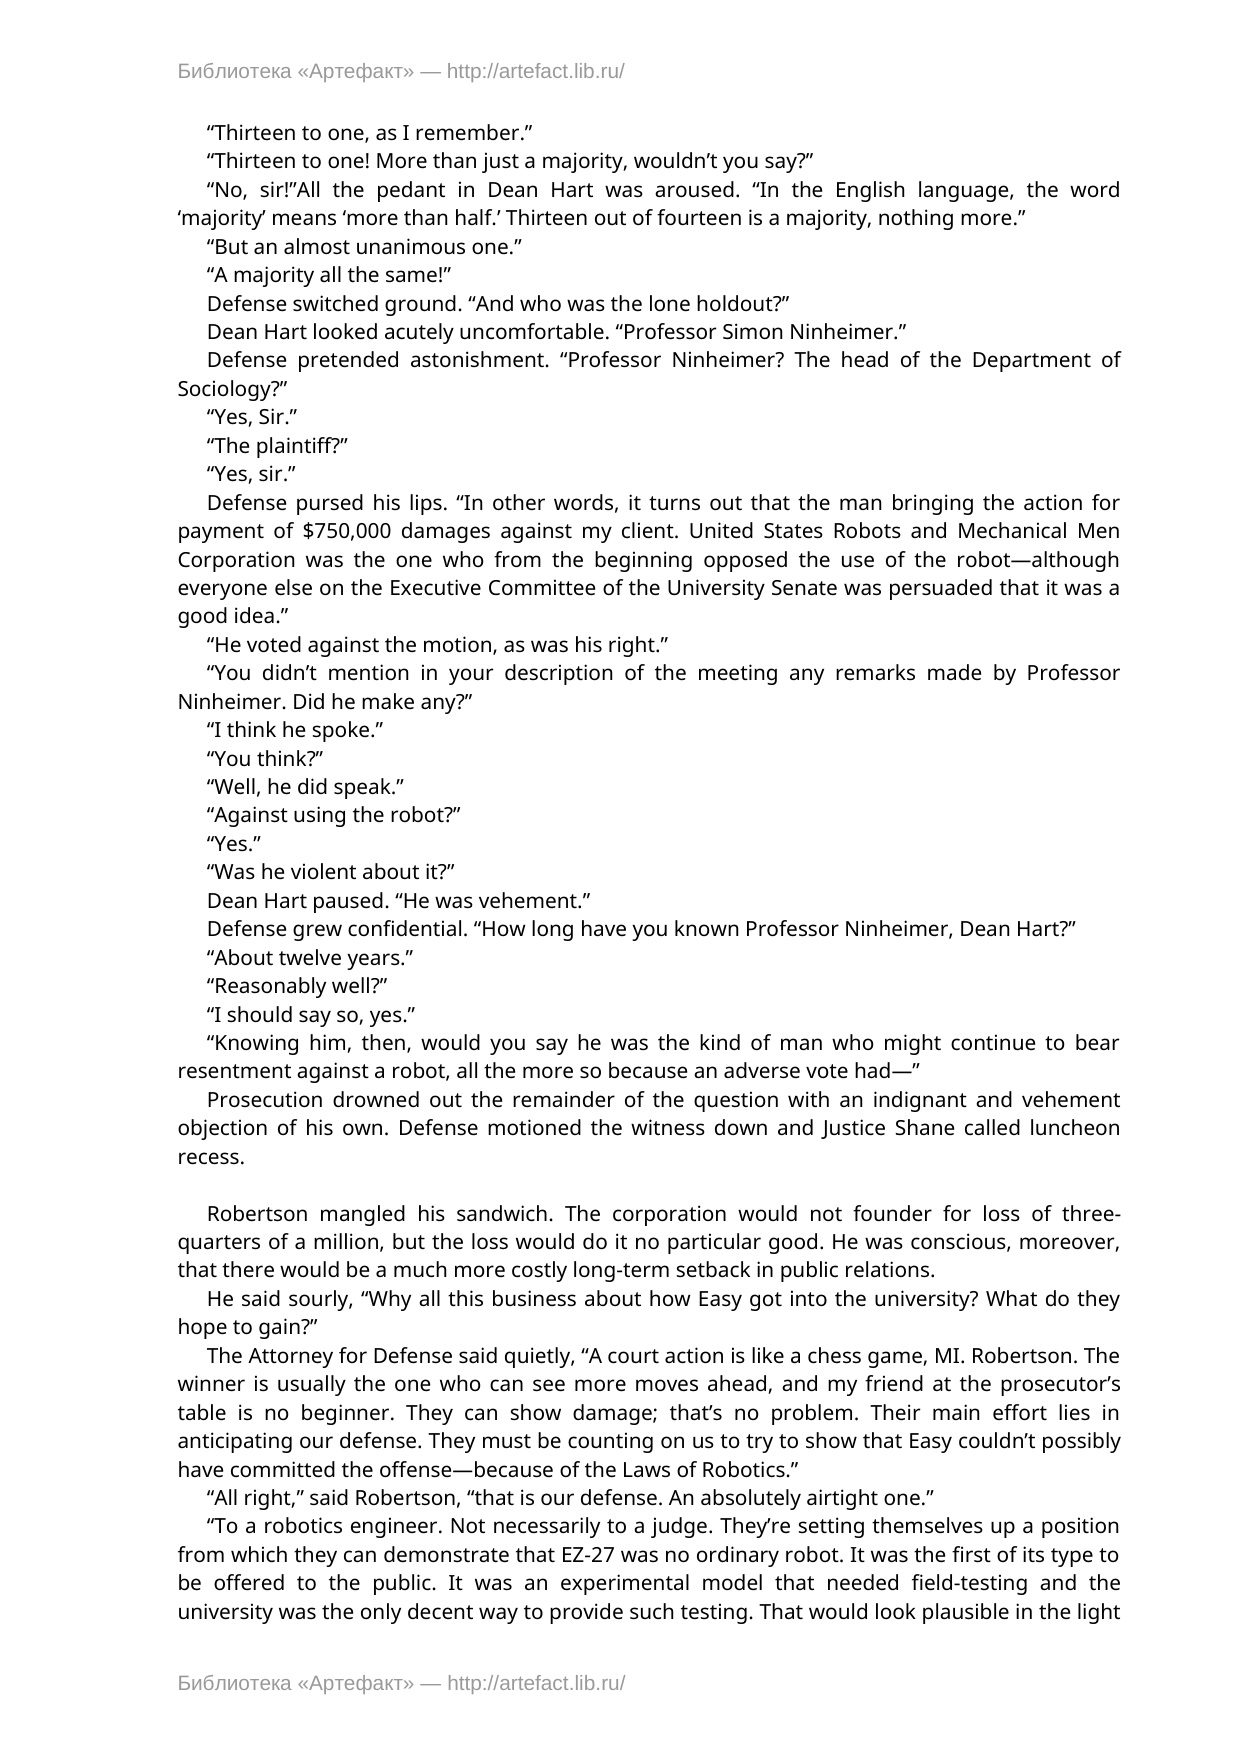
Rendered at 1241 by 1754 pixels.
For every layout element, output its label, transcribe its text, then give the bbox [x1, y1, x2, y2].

text “Yes.” [177, 829, 1122, 857]
text “Was he violent about it?” [177, 857, 1122, 886]
text “The plaintiff?” [177, 431, 1122, 459]
text “About twelve years.” [177, 943, 1122, 971]
text “Against using the robot?” [177, 801, 1122, 829]
text Defense switched ground. “And who was the lone holdout?” [177, 289, 1122, 317]
text Dean Hart looked acutely uncomfortable. “Professor Simon Ninheimer.” [177, 317, 1122, 346]
text “He voted against the motion, as was his right.” [177, 630, 1122, 658]
text Defense pursed his lips. “In other words, it turns out that the man bringing the action for payment of $750,000 damages against my client. United States Robots and Mechanical Men Corporation was the one who from the beginning opposed the use of the robot—although everyone else on the Executive Committee of the University Senate was persuaded that it was a good idea.” [177, 488, 1122, 630]
text “Yes, sir.” [177, 459, 1122, 488]
text Defense grew confidential. “How long have you known Professor Ninheimer, Dean Hart?” [177, 914, 1122, 943]
text Defense pretended astonishment. “Professor Ninheimer? The head of the Department of Sociology?” [177, 346, 1122, 402]
text “All right,” said Robertson, “that is our defense. An absolutely airtight one.” [177, 1483, 1122, 1512]
text “But an almost unanimous one.” [177, 232, 1122, 260]
text Dean Hart paused. “He was vehement.” [177, 886, 1122, 914]
text “I should say so, yes.” [177, 1000, 1122, 1028]
text He said sourly, “Why all this business about how Easy got into the university? What do they hope to gain?” [177, 1284, 1122, 1341]
text “Thirteen to one, as I remember.” [177, 118, 1122, 147]
text Prosecution drowned out the remainder of the question with an indignant and vehement objection of his own. Defense motioned the witness down and Justice Shane called luncheon recess. [177, 1085, 1122, 1170]
text Robertson mangled his sandwich. The corporation would not founder for loss of three-quarters of a million, but the loss would do it no particular good. He was conscious, moreover, that there would be a much more costly long-term setback in public relations. [177, 1199, 1122, 1284]
text “Well, he did speak.” [177, 772, 1122, 801]
text “I think he spoke.” [177, 715, 1122, 744]
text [177, 1512, 1122, 1625]
text “You think?” [177, 744, 1122, 772]
text “You didn’t mention in your description of the meeting any remarks made by Professor Ninheimer. Did he make any?” [177, 658, 1122, 715]
text “Knowing him, then, would you say he was the kind of man who might continue to bear resentment against a robot, all the more so because an adverse vote had—” [177, 1028, 1122, 1085]
text “No, sir!”All the pedant in Dean Hart was aroused. “In the English language, the word ‘majority’ means ‘more than half.’ Thirteen out of fourteen is a majority, nothing more.” [177, 175, 1122, 232]
text “Yes, Sir.” [177, 402, 1122, 431]
text “A majority all the same!” [177, 260, 1122, 289]
text The Attorney for Defense said quietly, “A court action is like a chess game, MI. Robertson. The winner is usually the one who can see more moves ahead, and my friend at the prosecutor’s table is no beginner. They can show damage; that’s no problem. Their main effort lies in anticipating our defense. They must be counting on us to try to show that Easy couldn’t possibly have committed the offense—because of the Laws of Robotics.” [177, 1341, 1122, 1483]
text “Reasonably well?” [177, 971, 1122, 1000]
text “Thirteen to one! More than just a majority, wouldn’t you say?” [177, 147, 1122, 175]
